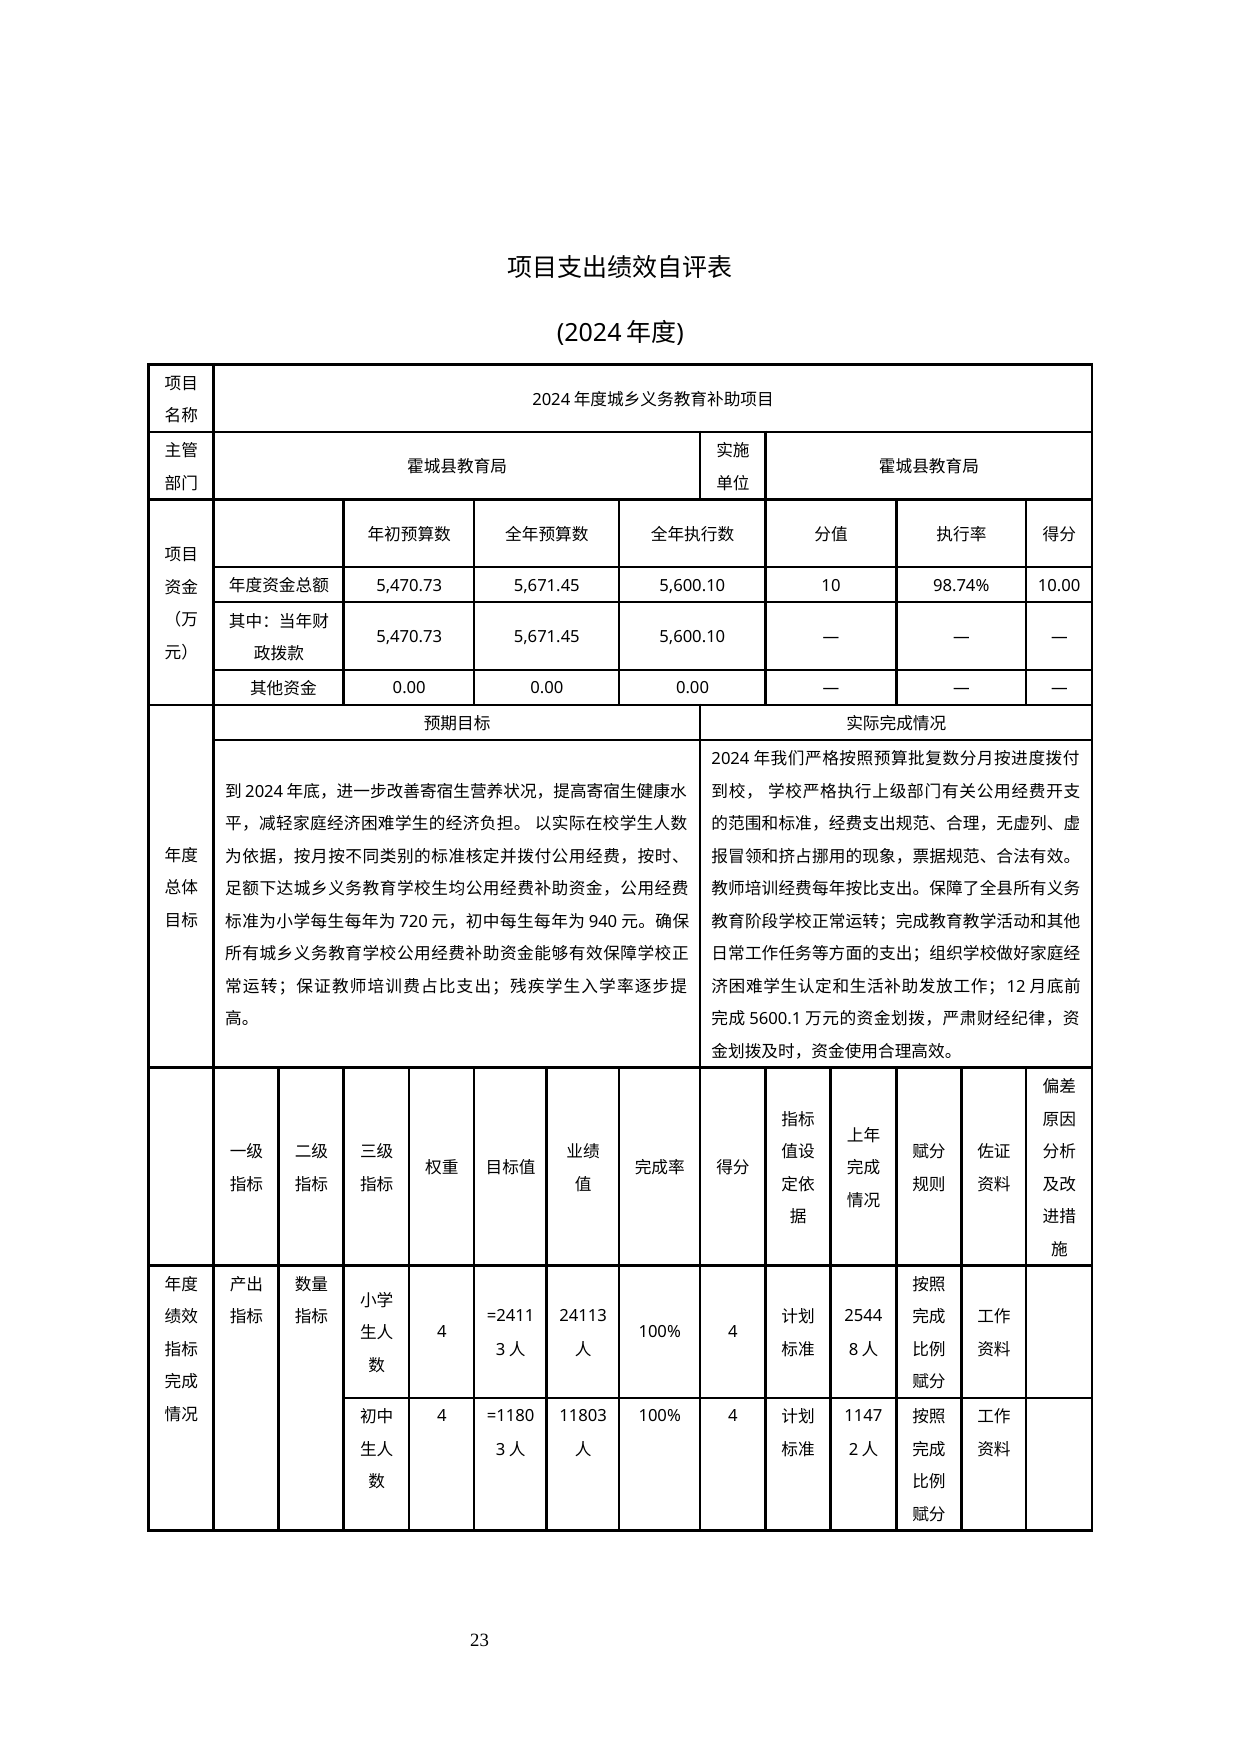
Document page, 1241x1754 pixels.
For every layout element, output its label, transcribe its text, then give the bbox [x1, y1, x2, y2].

table_cell [1027, 1399, 1091, 1529]
table_cell 指标值设定依据 [767, 1069, 829, 1264]
table_cell 11472人 [832, 1399, 895, 1529]
table_cell 全年执行数 [620, 501, 764, 566]
table_cell — [767, 603, 895, 668]
table_cell 到2024年底，进一步改善寄宿生营养状况，提高寄宿生健康水平，减轻家庭经济困难学生的经济负担。 以实际在校学生人数为依据，按月按不同类别的标准核定并拨付公用经费，按时、足额下达城乡义务教育学校生均公用经费补助资金，公用经费标准为小学每生每年为720元，初中每生每年为940元。确保所有城乡义务教育学校公用经费补助资金能够有效保障学校正常运转；保证教师培训费占比支出；残疾学生入学率逐步提高。 [215, 741, 699, 1066]
table_cell 0.00 [475, 671, 618, 703]
table_cell 4 [701, 1267, 764, 1396]
table_cell 4 [410, 1399, 473, 1529]
table_header 项目支出绩效自评表 [148, 233, 1092, 298]
table_cell 5,600.10 [620, 568, 764, 601]
table_cell — [1027, 671, 1091, 703]
table_cell 三级指标 [345, 1069, 408, 1264]
table_cell 项目名称 [150, 366, 212, 431]
table_cell 4 [410, 1267, 473, 1396]
table_cell 霍城县教育局 [215, 433, 699, 498]
table_cell 0.00 [345, 671, 473, 703]
table_cell — [898, 603, 1025, 668]
table_cell 年初预算数 [345, 501, 473, 566]
table_cell 年度总体目标 [150, 706, 212, 1066]
table_cell 一级指标 [215, 1069, 277, 1264]
table_cell 100% [620, 1267, 699, 1396]
table_cell 4 [701, 1399, 764, 1529]
table_cell 5,671.45 [475, 603, 618, 668]
table_cell 实施单位 [701, 433, 764, 498]
table_cell 按照完成比例赋分 [898, 1399, 960, 1529]
table_cell [215, 501, 342, 566]
table_cell — [898, 671, 1025, 703]
table_cell 初中生人数 [345, 1399, 408, 1529]
table_cell — [767, 671, 895, 703]
table_cell 计划标准 [767, 1267, 829, 1396]
table_cell 全年预算数 [475, 501, 618, 566]
table_cell 偏差原因分析及改进措施 [1027, 1069, 1091, 1264]
table_cell [150, 1069, 212, 1264]
table_cell 霍城县教育局 [767, 433, 1091, 498]
table_cell 得分 [701, 1069, 764, 1264]
table_cell 小学生人数 [345, 1267, 408, 1396]
table_cell 其中：当年财政拨款 [215, 603, 342, 668]
table_cell 产出指标 [215, 1267, 277, 1529]
table_cell 权重 [410, 1069, 473, 1264]
table_cell 10.00 [1027, 568, 1091, 601]
table_cell 项目资金（万元） [150, 501, 212, 703]
table_cell 5,470.73 [345, 603, 473, 668]
table_cell 分值 [767, 501, 895, 566]
table_cell 工作资料 [963, 1399, 1025, 1529]
table_cell =11803人 [475, 1399, 545, 1529]
table_cell 实际完成情况 [701, 706, 1091, 739]
table_cell 执行率 [898, 501, 1025, 566]
table_cell 工作资料 [963, 1267, 1025, 1396]
table_cell =24113人 [475, 1267, 545, 1396]
table_cell 5,600.10 [620, 603, 764, 668]
table_cell 按照完成比例赋分 [898, 1267, 960, 1396]
table_cell 2024年度城乡义务教育补助项目 [215, 366, 1091, 431]
table_cell 主管部门 [150, 433, 212, 498]
table_cell 上年完成情况 [832, 1069, 895, 1264]
table_cell 2024年我们严格按照预算批复数分月按进度拨付到校， 学校严格执行上级部门有关公用经费开支的范围和标准，经费支出规范、合理，无虚列、虚报冒领和挤占挪用的现象，票据规范、合法有效。教师培训经费每年按比支出。保障了全县所有义务教育阶段学校正常运转；完成教育教学活动和其他日常工作任务等方面的支出；组织学校做好家庭经济困难学生认定和生活补助发放工作；12月底前完成5600.1万元的资金划拨，严肃财经纪律，资金划拨及时，资金使用合理高效。 [701, 741, 1091, 1066]
table_cell 5,671.45 [475, 568, 618, 601]
table_cell 0.00 [620, 671, 764, 703]
table_cell 年度资金总额 [215, 568, 342, 601]
table_cell 11803人 [548, 1399, 618, 1529]
table_cell 预期目标 [215, 706, 699, 739]
table_cell 业绩值 [548, 1069, 618, 1264]
table_cell 10 [767, 568, 895, 601]
table_cell 完成率 [620, 1069, 699, 1264]
table_cell 计划标准 [767, 1399, 829, 1529]
table_cell 赋分规则 [898, 1069, 960, 1264]
table_cell 目标值 [475, 1069, 545, 1264]
table_cell 5,470.73 [345, 568, 473, 601]
table_cell (2024年度) [148, 298, 1092, 363]
table_cell [1027, 1267, 1091, 1396]
table_cell 年度绩效指标完成情况 [150, 1267, 212, 1529]
table_cell 98.74% [898, 568, 1025, 601]
table_cell 二级指标 [280, 1069, 342, 1264]
table_cell 100% [620, 1399, 699, 1529]
table_cell 24113人 [548, 1267, 618, 1396]
table_cell 数量指标 [280, 1267, 342, 1529]
table_cell — [1027, 603, 1091, 668]
table_cell 佐证资料 [963, 1069, 1025, 1264]
table_cell 25448人 [832, 1267, 895, 1396]
table_cell 其他资金 [215, 671, 342, 703]
table_cell 得分 [1027, 501, 1091, 566]
